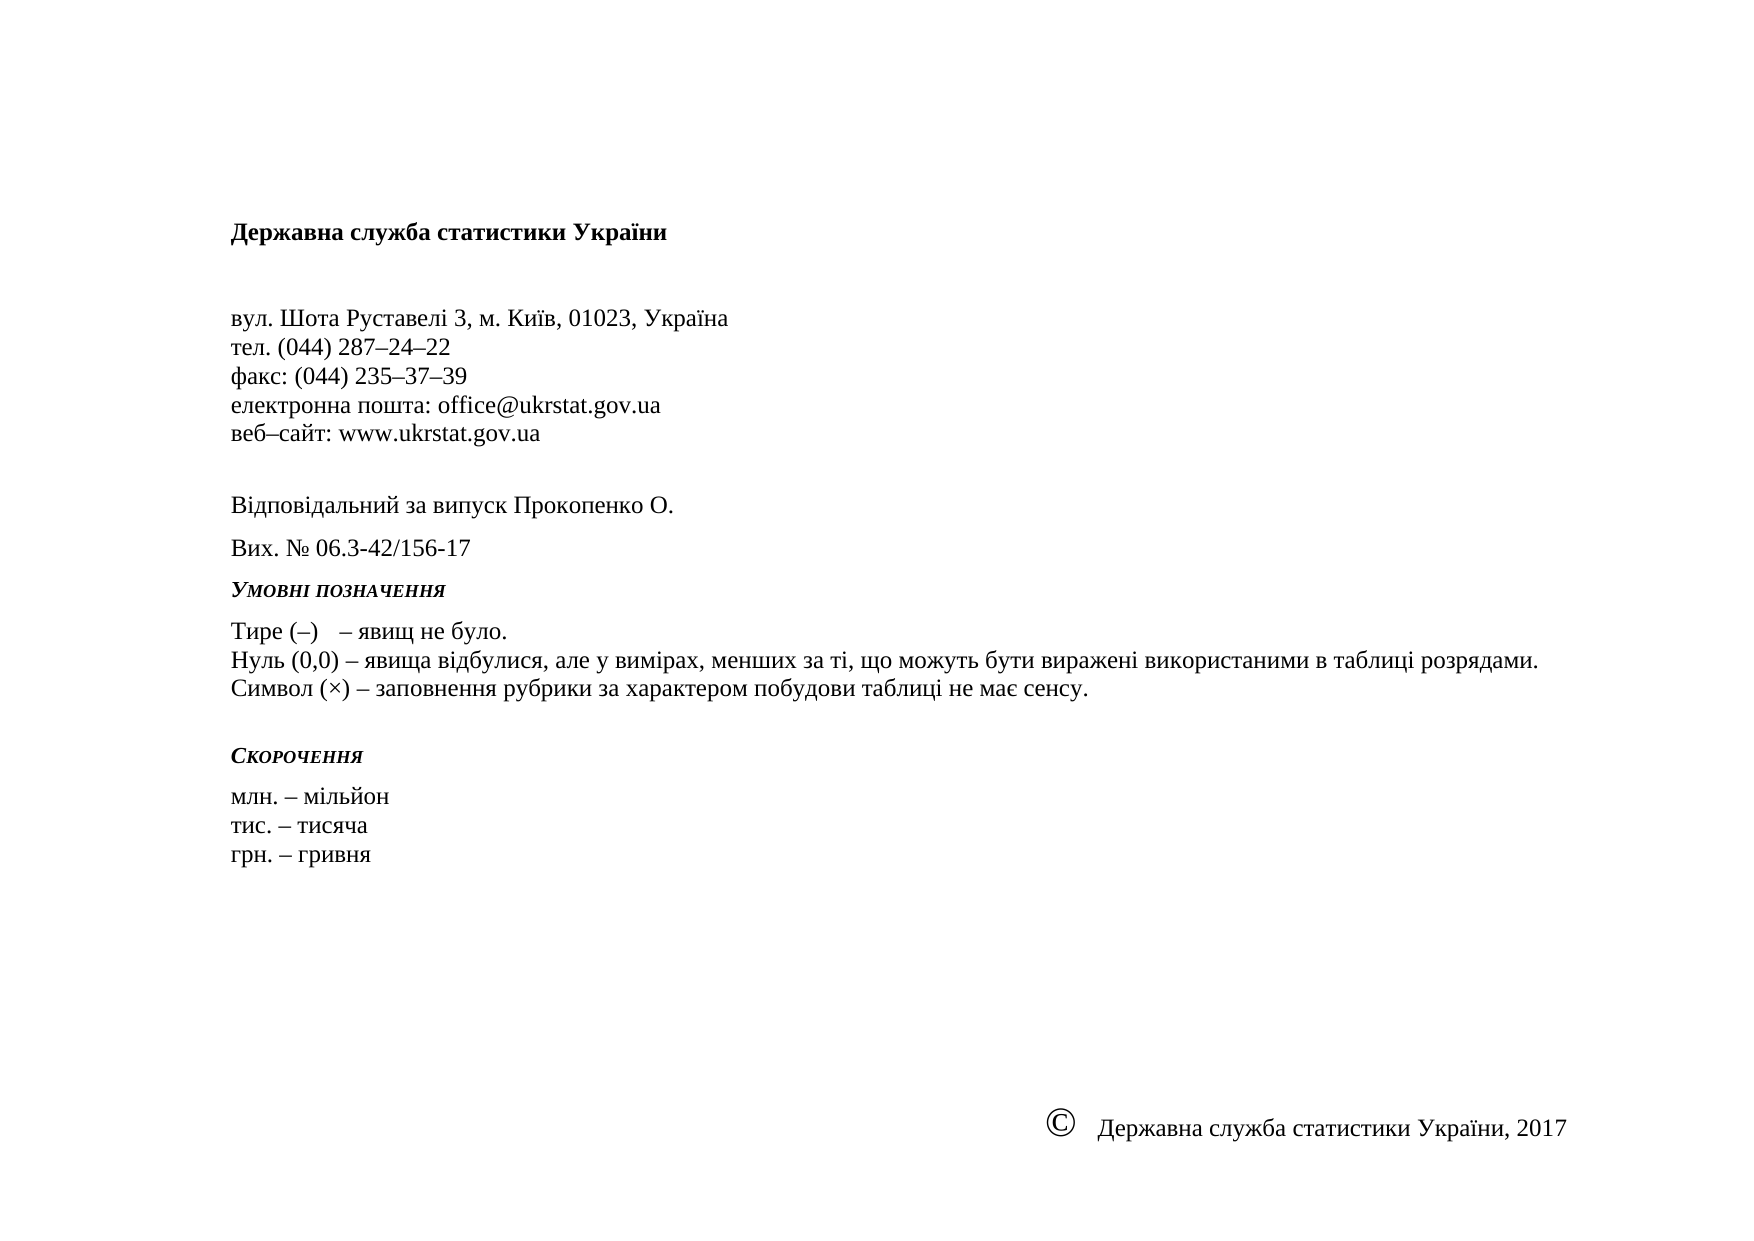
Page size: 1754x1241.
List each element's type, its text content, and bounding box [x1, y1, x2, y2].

text факс: (044) 235–37–39 [231, 361, 1636, 390]
text Вих. № 06.3-42/156-17 [231, 533, 1636, 562]
text Умовні позначення [231, 577, 1636, 603]
text Державна служба статистики України [231, 217, 1636, 246]
text Відповідальний за випуск Прокопенко О. [231, 490, 1636, 519]
text млн. – мільйон [231, 781, 1636, 810]
text грн. – гривня [231, 839, 1636, 867]
text Нуль (0,0) – явища відбулися, але у вимірах, менших за ті, що можуть бути виражені використаними в таблиці розрядами. [231, 645, 1636, 673]
text тел. (044) 287–24–22 [231, 332, 1636, 361]
text Тире (–) – явищ не було. [231, 616, 1636, 645]
text Символ (×) – заповнення рубрики за характером побудови таблиці не має сенсу. [231, 673, 1636, 702]
text веб–сайт: www.ukrstat.gov.ua [231, 418, 1636, 447]
text вул. Шота Руставелі 3, м. Київ, 01023, Україна [231, 303, 1636, 332]
text тис. – тисяча [231, 810, 1636, 839]
text електронна пошта: office@ukrstat.gov.ua [231, 390, 1636, 418]
text Скорочення [231, 742, 1636, 768]
text © Державна служба статистики України, 2017 [231, 1097, 1567, 1145]
